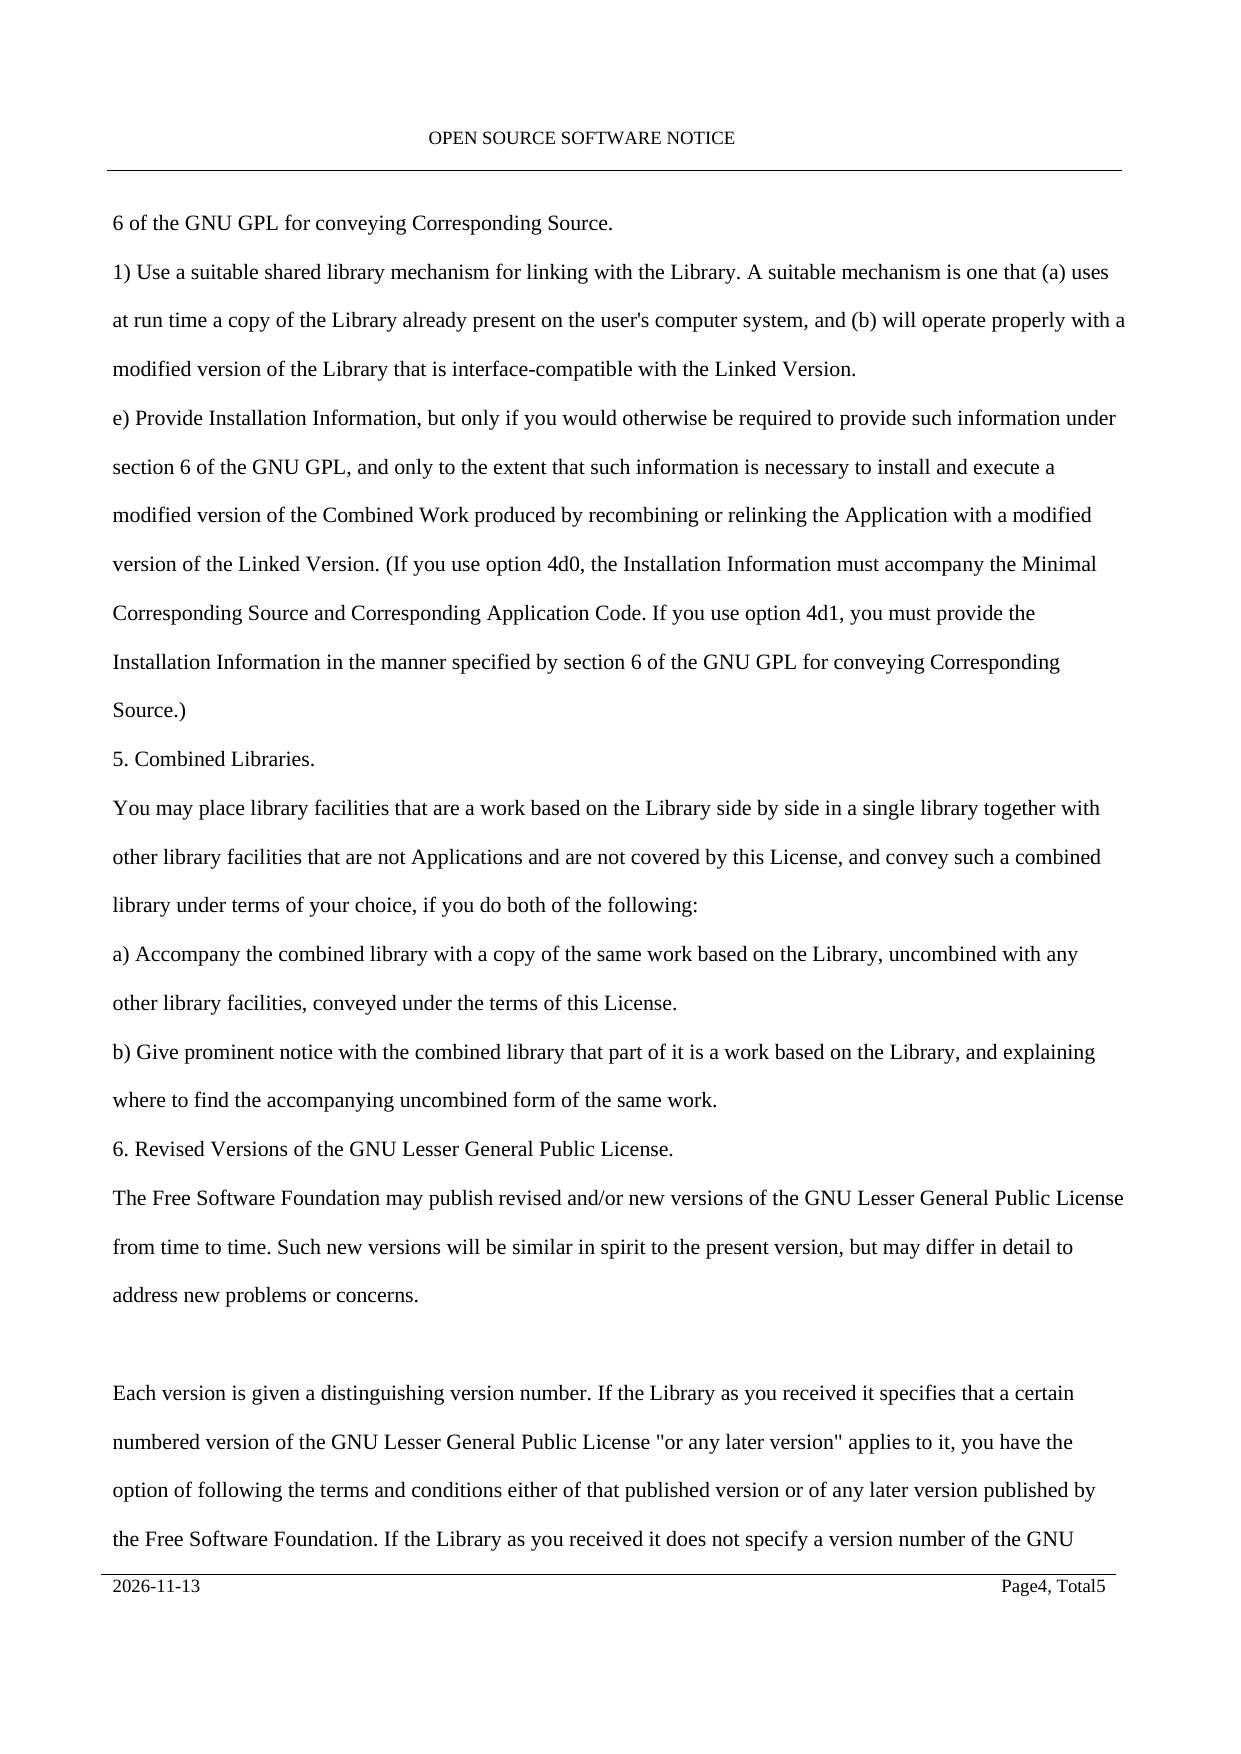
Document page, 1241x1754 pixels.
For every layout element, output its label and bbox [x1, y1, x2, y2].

text [112, 206, 1128, 1555]
